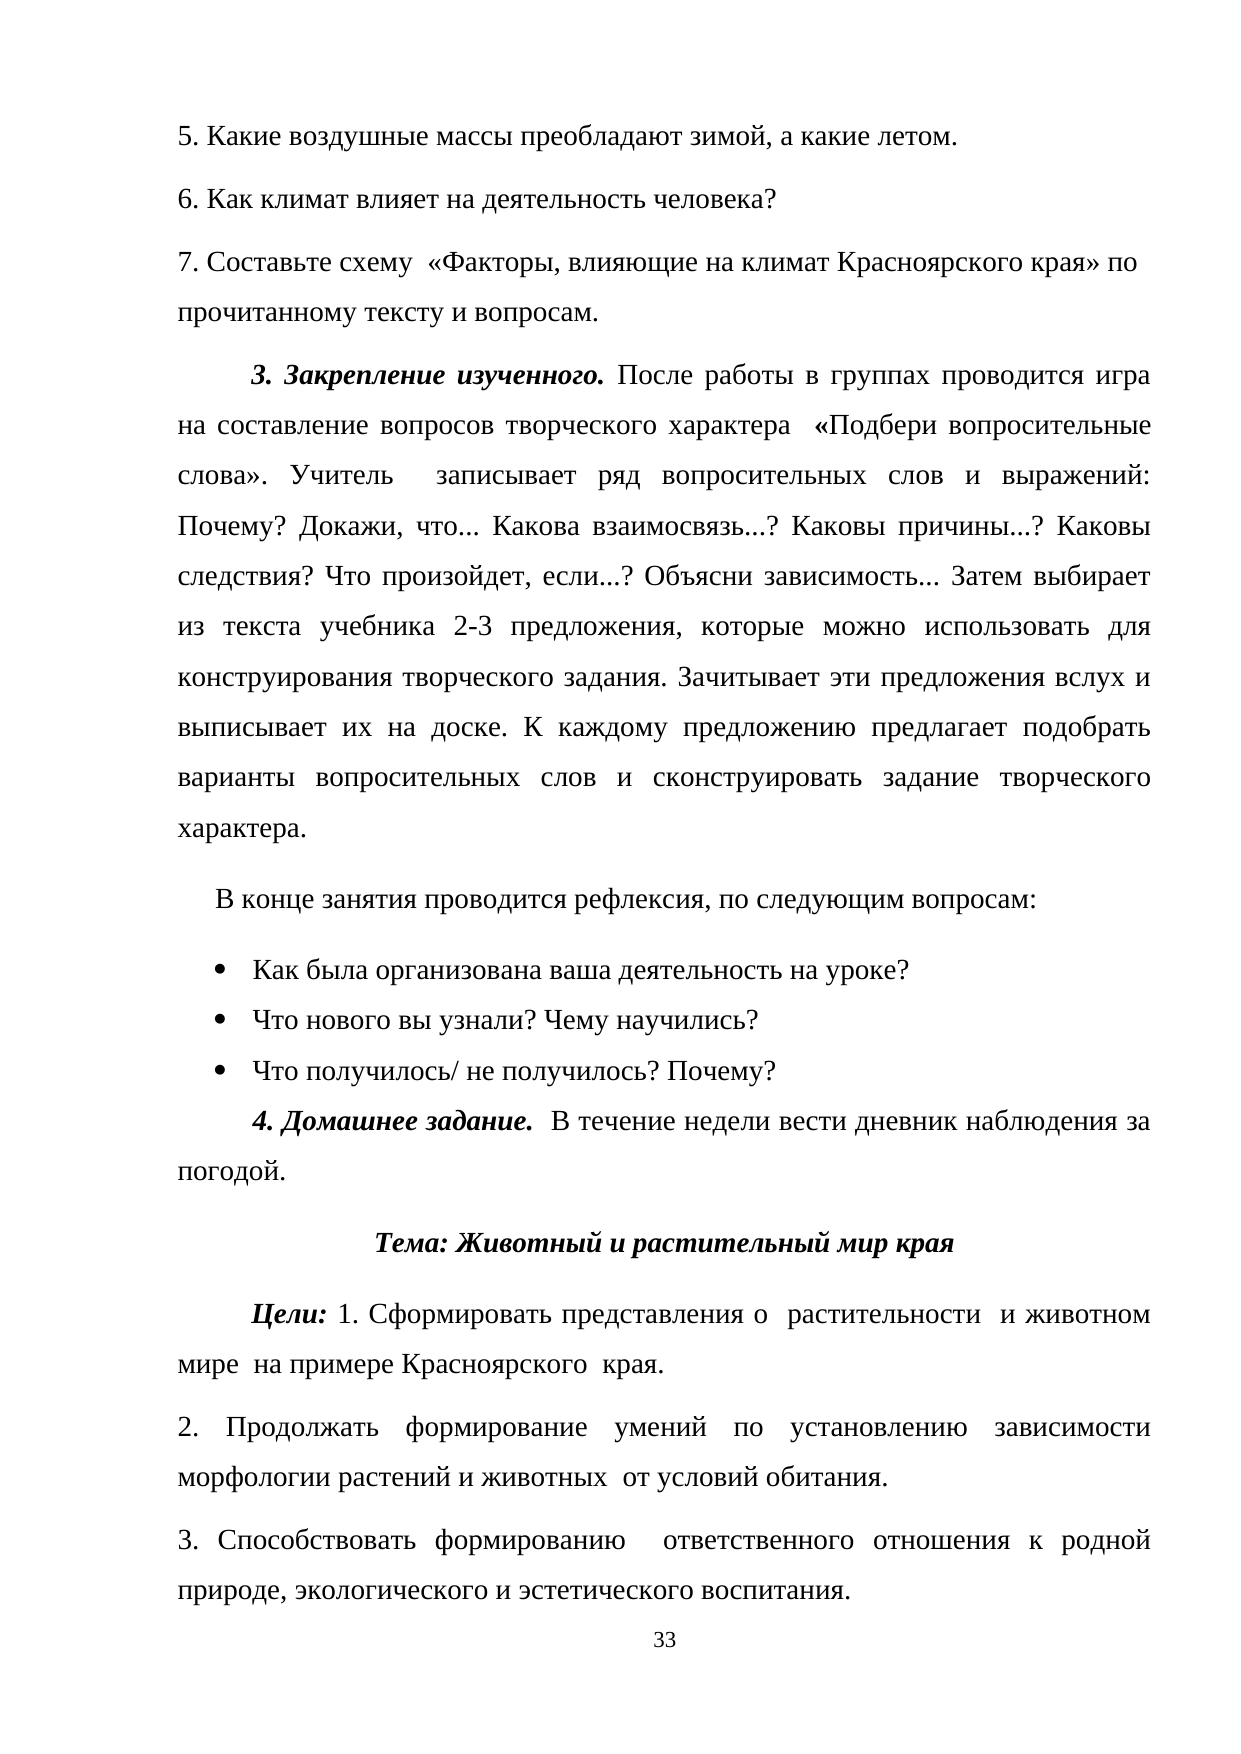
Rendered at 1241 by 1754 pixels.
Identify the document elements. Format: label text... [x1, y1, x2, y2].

text 5. Какие воздушные массы преобладают зимой, а какие летом. [177, 118, 1152, 152]
text 3. Закрепление изученного. После работы в группах проводится игра на составление вопросов творческого характера «Подбери вопросительные слова». Учитель записывает ряд вопросительных слов и выражений: Почему? Докажи, что... Какова взаимосвязь...? Каковы причины...? Каковы следствия? Что произойдет, если...? Объясни зависимость... Затем выбирает из текста учебника 2-3 предложения, которые можно использовать для конструирования творческого задания. Зачитывает эти предложения вслух и выписывает их на доске. К каждому предложению предлагает подобрать варианты вопросительных слов и сконструировать задание творческого характера. [177, 357, 1152, 843]
list Что получилось/ не получилось? Почему? [215, 1053, 1152, 1086]
text Тема: Животный и растительный мир края [177, 1225, 1152, 1258]
list 4. Домашнее задание. В течение недели вести дневник наблюдения за погодой. [177, 1103, 1152, 1187]
text 7. Составьте схему «Факторы, влияющие на климат Красноярского края» по прочитанному тексту и вопросам. [177, 244, 1152, 328]
text В конце занятия проводится рефлексия, по следующим вопросам: [177, 881, 1152, 914]
text Цели: 1. Сформировать представления о растительности и животном мире на примере Красноярского края. [177, 1296, 1152, 1380]
text 6. Как климат влияет на деятельность человека? [177, 181, 1152, 214]
list Как была организована ваша деятельность на уроке? [215, 952, 1152, 986]
text 3. Способствовать формированию ответственного отношения к родной природе, экологического и эстетического воспитания. [177, 1522, 1152, 1606]
text 2. Продолжать формирование умений по установлению зависимости морфологии растений и животных от условий обитания. [177, 1409, 1152, 1493]
list Что нового вы узнали? Чему научились? [215, 1002, 1152, 1036]
